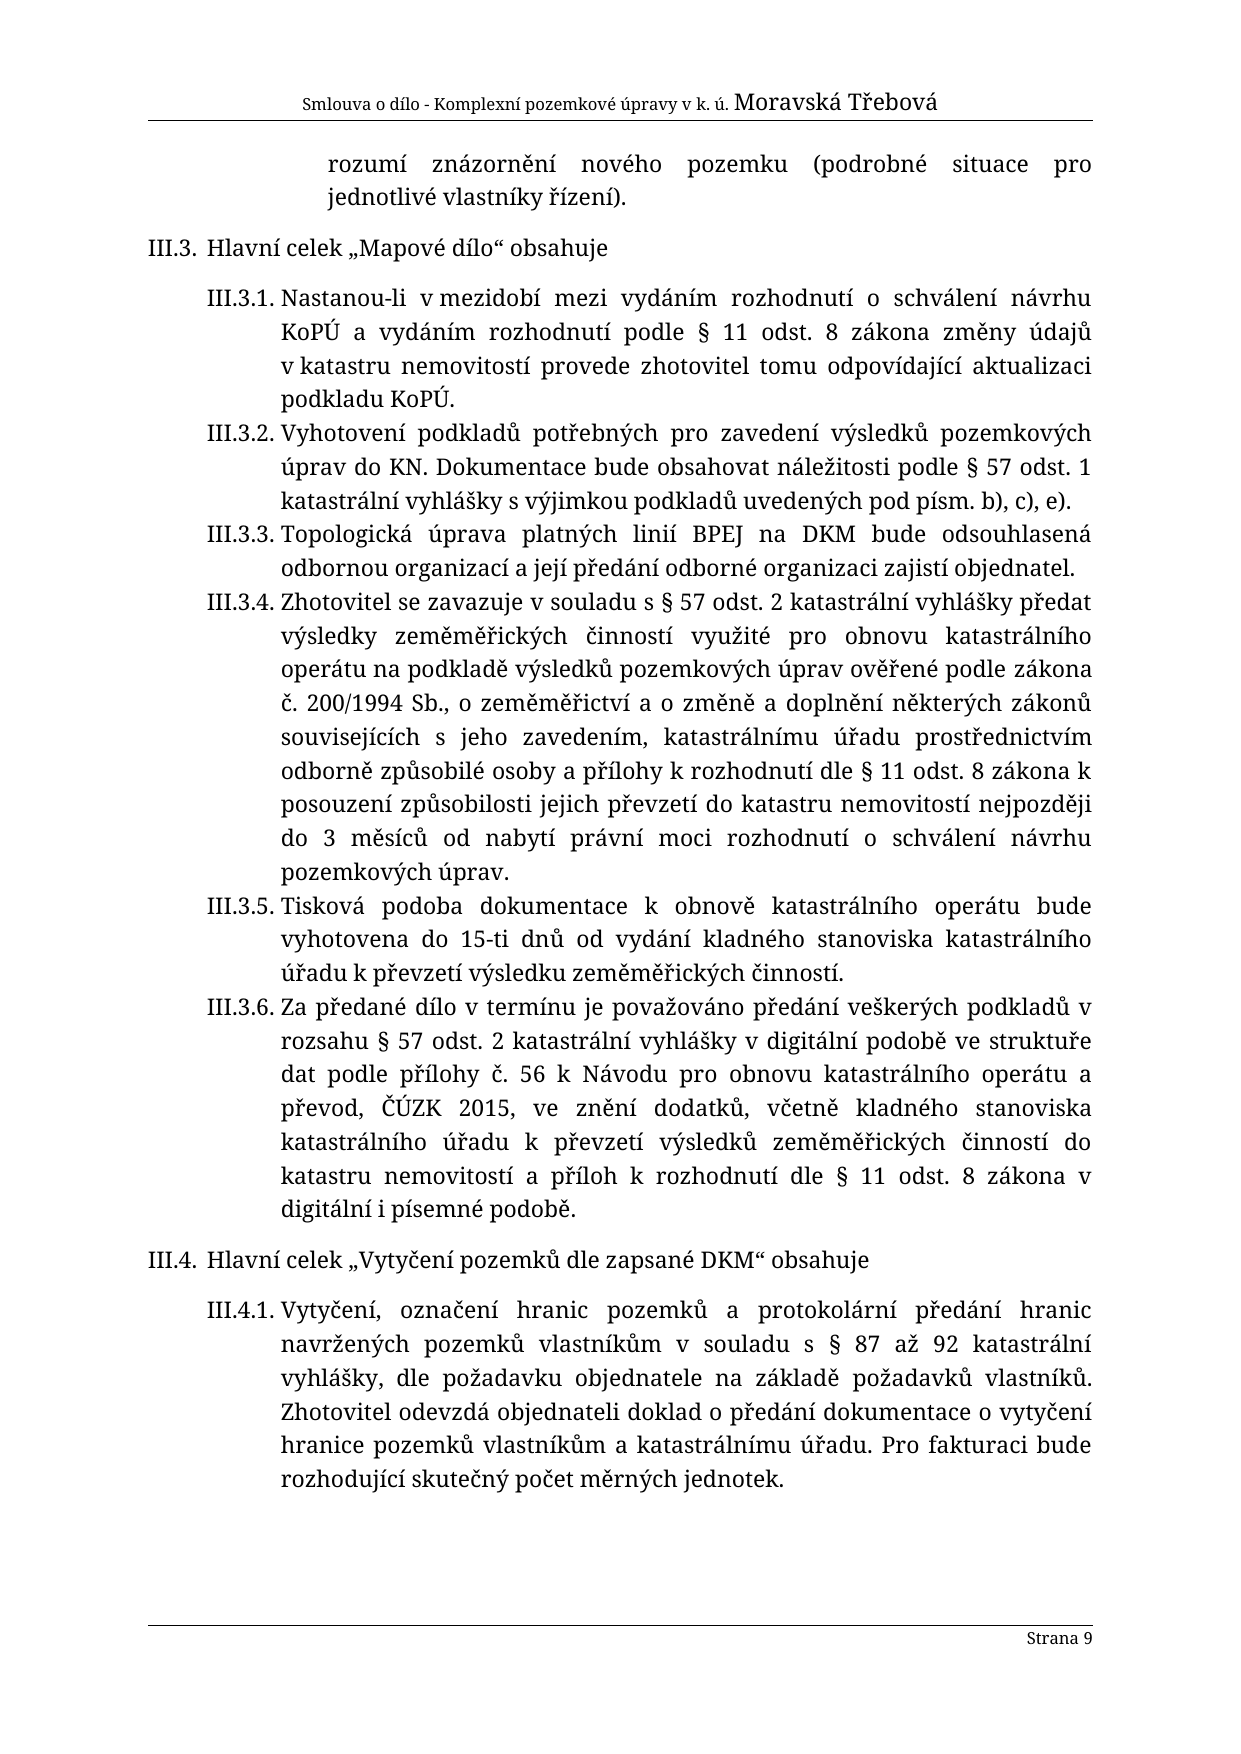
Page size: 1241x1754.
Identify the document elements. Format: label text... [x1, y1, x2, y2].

list Hlavní celek „Vytyčení pozemků dle zapsané DKM“ obsahuje [148, 1244, 1093, 1275]
list Hlavní celek „Mapové dílo“ obsahuje [148, 232, 1093, 263]
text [281, 148, 1093, 213]
text Tisková podoba dokumentace k obnově katastrálního operátu bude vyhotovena do 15-ti dnů od vydání kladného stanoviska katastrálního úřadu k převzetí výsledku zeměměřických činností. [207, 890, 1093, 988]
text Nastanou-li v mezidobí mezi vydáním rozhodnutí o schválení návrhu KoPÚ a vydáním rozhodnutí podle § 11 odst. 8 zákona změny údajů v katastru nemovitostí provede zhotovitel tomu odpovídající aktualizaci podkladu KoPÚ. [207, 282, 1093, 415]
text Vyhotovení podkladů potřebných pro zavedení výsledků pozemkových úprav do KN. Dokumentace bude obsahovat náležitosti podle § 57 odst. 1 katastrální vyhlášky s výjimkou podkladů uvedených pod písm. b), c), e). [207, 417, 1093, 516]
text Za předané dílo v termínu je považováno předání veškerých podkladů v rozsahu § 57 odst. 2 katastrální vyhlášky v digitální podobě ve struktuře dat podle přílohy č. 56 k Návodu pro obnovu katastrálního operátu a převod, ČÚZK 2015, ve znění dodatků, včetně kladného stanoviska katastrálního úřadu k převzetí výsledků zeměměřických činností do katastru nemovitostí a příloh k rozhodnutí dle § 11 odst. 8 zákona v digitální i písemné podobě. [207, 991, 1093, 1225]
text Vytyčení, označení hranic pozemků a protokolární předání hranic navržených pozemků vlastníkům v souladu s § 87 až 92 katastrální vyhlášky, dle požadavku objednatele na základě požadavků vlastníků. Zhotovitel odevzdá objednateli doklad o předání dokumentace o vytyčení hranice pozemků vlastníkům a katastrálnímu úřadu. Pro fakturaci bude rozhodující skutečný počet měrných jednotek. [207, 1294, 1093, 1494]
text Zhotovitel se zavazuje v souladu s § 57 odst. 2 katastrální vyhlášky předat výsledky zeměměřických činností využité pro obnovu katastrálního operátu na podkladě výsledků pozemkových úprav ověřené podle zákona č. 200/1994 Sb., o zeměměřictví a o změně a doplnění některých zákonů souvisejících s jeho zavedením, katastrálnímu úřadu prostřednictvím odborně způsobilé osoby a přílohy k rozhodnutí dle § 11 odst. 8 zákona k posouzení způsobilosti jejich převzetí do katastru nemovitostí nejpozději do 3 měsíců od nabytí právní moci rozhodnutí o schválení návrhu pozemkových úprav. [207, 586, 1093, 887]
text Topologická úprava platných linií BPEJ na DKM bude odsouhlasená odbornou organizací a její předání odborné organizaci zajistí objednatel. [207, 518, 1093, 583]
